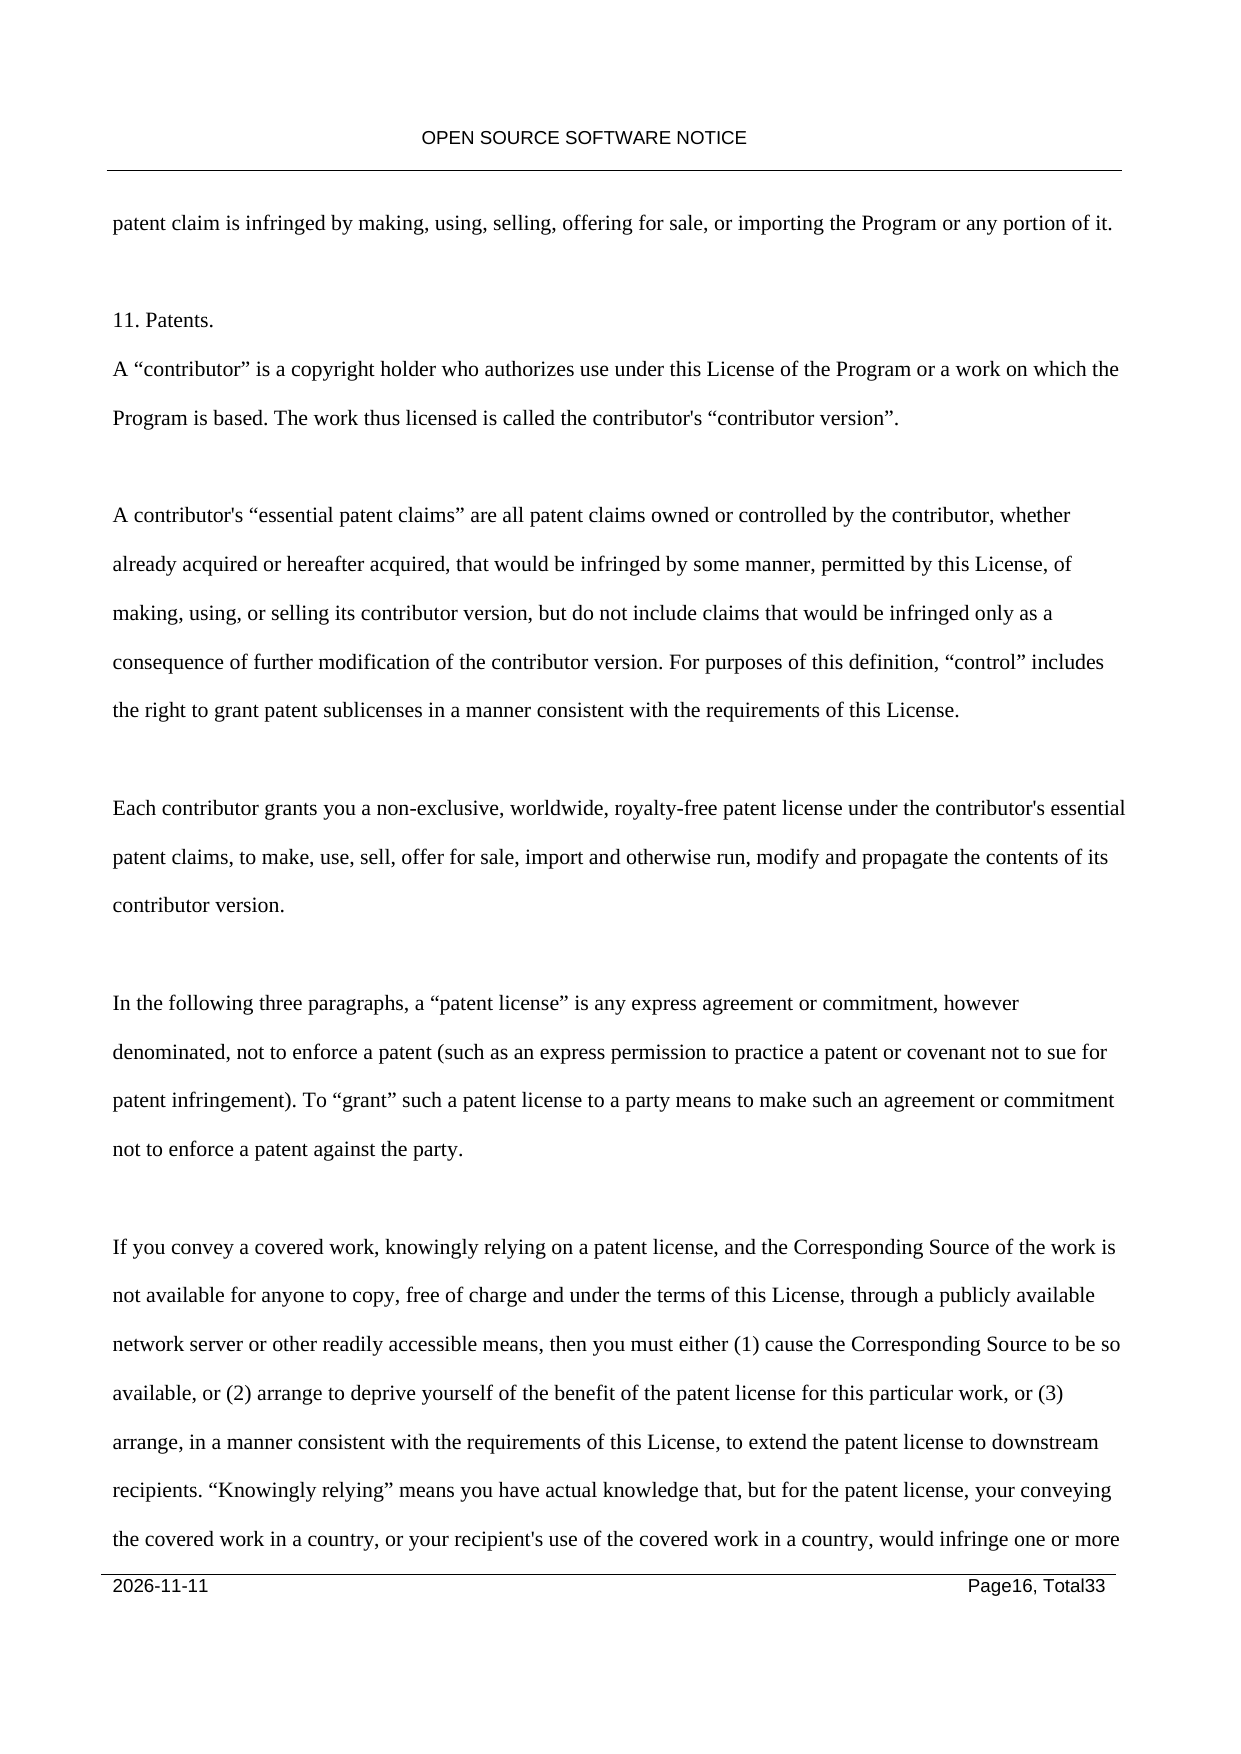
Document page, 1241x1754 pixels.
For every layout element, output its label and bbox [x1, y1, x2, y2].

text [112, 206, 1128, 1555]
